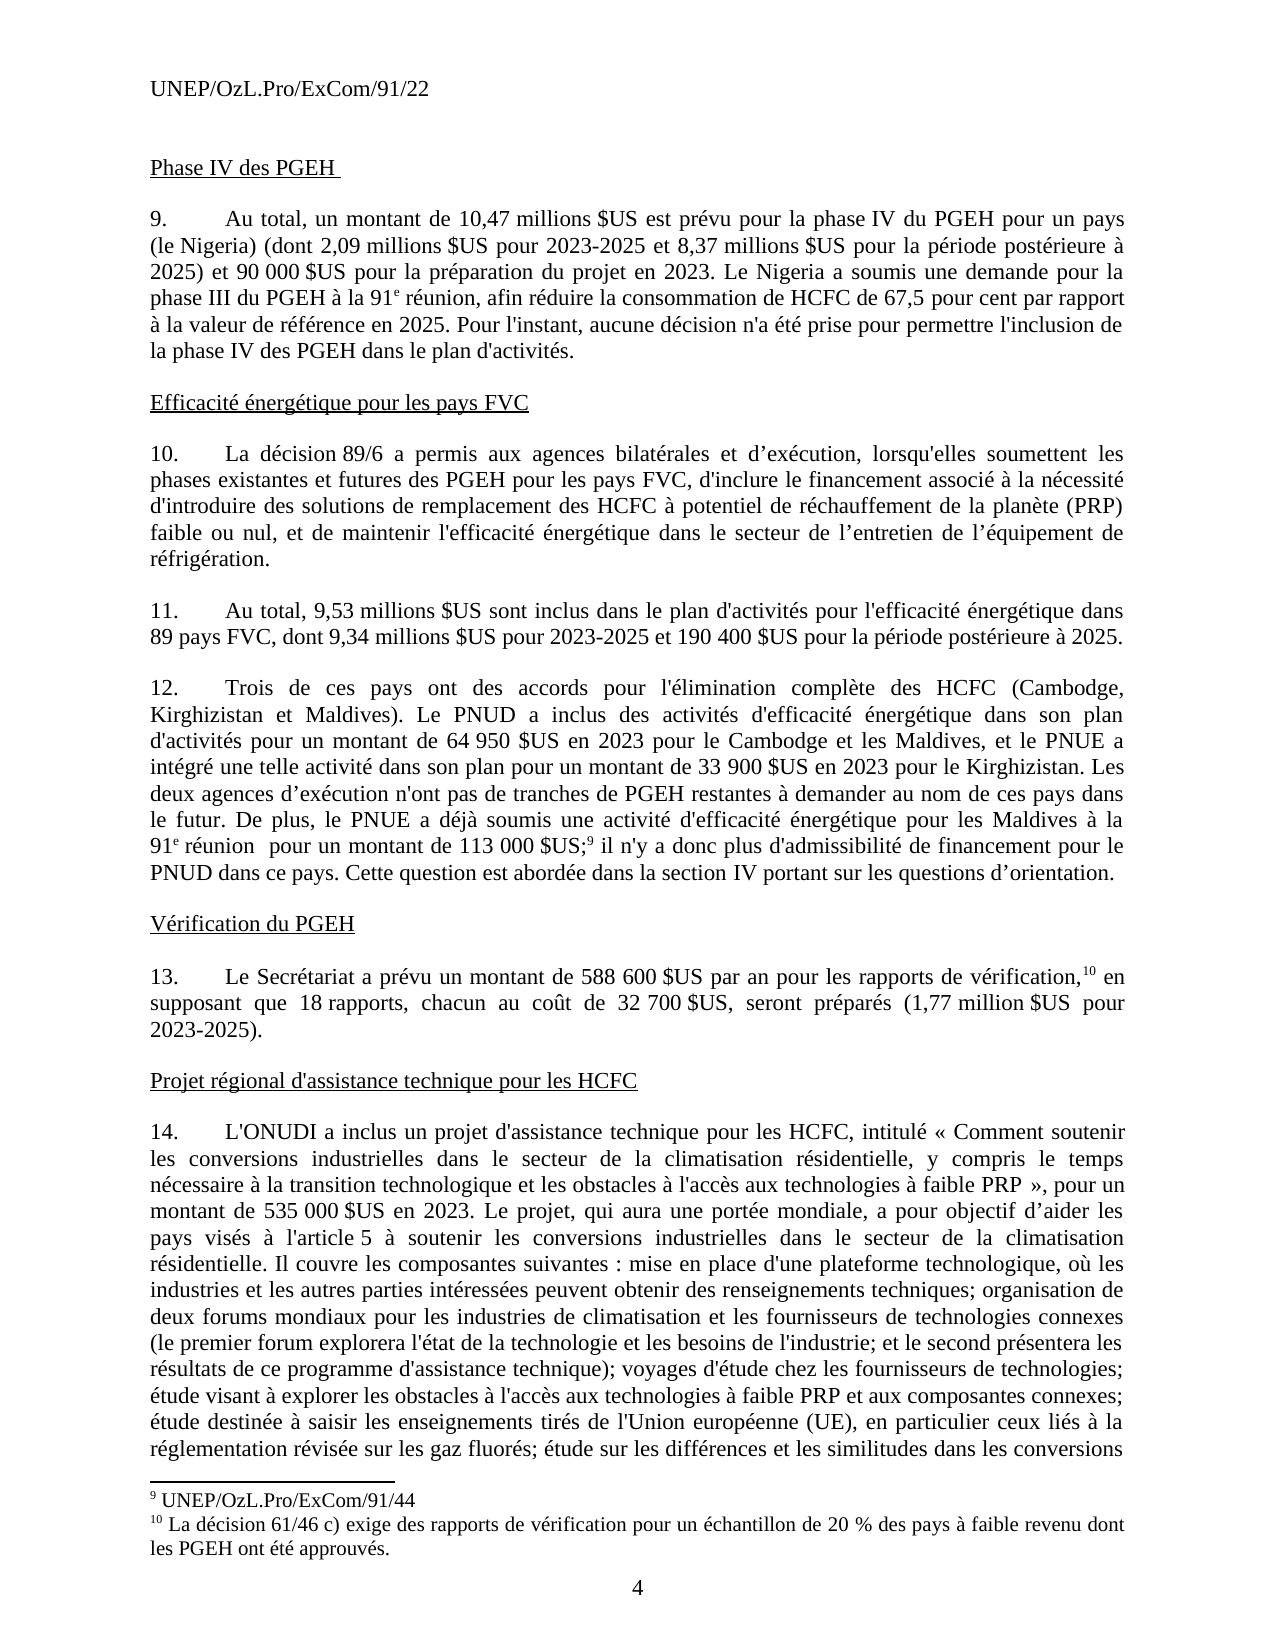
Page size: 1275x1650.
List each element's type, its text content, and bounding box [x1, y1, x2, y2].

subtitle La décision 89/6 a permis aux agences bilatérales et d’exécution, lorsqu'elles soumettent les phases existantes et futures des PGEH pour les pays FVC, d'inclure le financement associé à la nécessité d'introduire des solutions de remplacement des HCFC à potentiel de réchauffement de la planète (PRP) faible ou nul, et de maintenir l'efficacité énergétique dans le secteur de l’entretien de l’équipement de réfrigération. [150, 440, 1125, 572]
subtitle Projet régional d'assistance technique pour les HCFC [150, 1067, 1125, 1093]
subtitle Phase IV des PGEH [150, 154, 1125, 180]
subtitle Efficacité énergétique pour les pays FVC [150, 388, 1125, 415]
subtitle Au total, un montant de 10,47 millions $US est prévu pour la phase IV du PGEH pour un pays (le Nigeria) (dont 2,09 millions $US pour 2023-2025 et 8,37 millions $US pour la période postérieure à 2025) et 90 000 $US pour la préparation du projet en 2023. Le Nigeria a soumis une demande pour la phase III du PGEH à la 91e réunion, afin réduire la consommation de HCFC de 67,5 pour cent par rapport à la valeur de référence en 2025. Pour l'instant, aucune décision n'a été prise pour permettre l'inclusion de la phase IV des PGEH dans le plan d'activités. [150, 205, 1125, 363]
subtitle Trois de ces pays ont des accords pour l'élimination complète des HCFC (Cambodge, Kirghizistan et Maldives). Le PNUD a inclus des activités d'efficacité énergétique dans son plan d'activités pour un montant de 64 950 $US en 2023 pour le Cambodge et les Maldives, et le PNUE a intégré une telle activité dans son plan pour un montant de 33 900 $US en 2023 pour le Kirghizistan. Les deux agences d’exécution n'ont pas de tranches de PGEH restantes à demander au nom de ces pays dans le futur. De plus, le PNUE a déjà soumis une activité d'efficacité énergétique pour les Maldives à la 91e réunion pour un montant de 113 000 $US; il n'y a donc plus d'admissibilité de financement pour le PNUD dans ce pays. Cette question est abordée dans la section IV portant sur les questions d’orientation. [150, 674, 1125, 885]
subtitle Le Secrétariat a prévu un montant de 588 600 $US par an pour les rapports de vérification, en supposant que 18 rapports, chacun au coût de 32 700 $US, seront préparés (1,77 million $US pour 2023-2025). [150, 963, 1125, 1042]
text Vérification du PGEH [150, 910, 1125, 937]
subtitle Au total, 9,53 millions $US sont inclus dans le plan d'activités pour l'efficacité énergétique dans 89 pays FVC, dont 9,34 millions $US pour 2023-2025 et 190 400 $US pour la période postérieure à 2025. [150, 597, 1125, 649]
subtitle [150, 1118, 1125, 1461]
